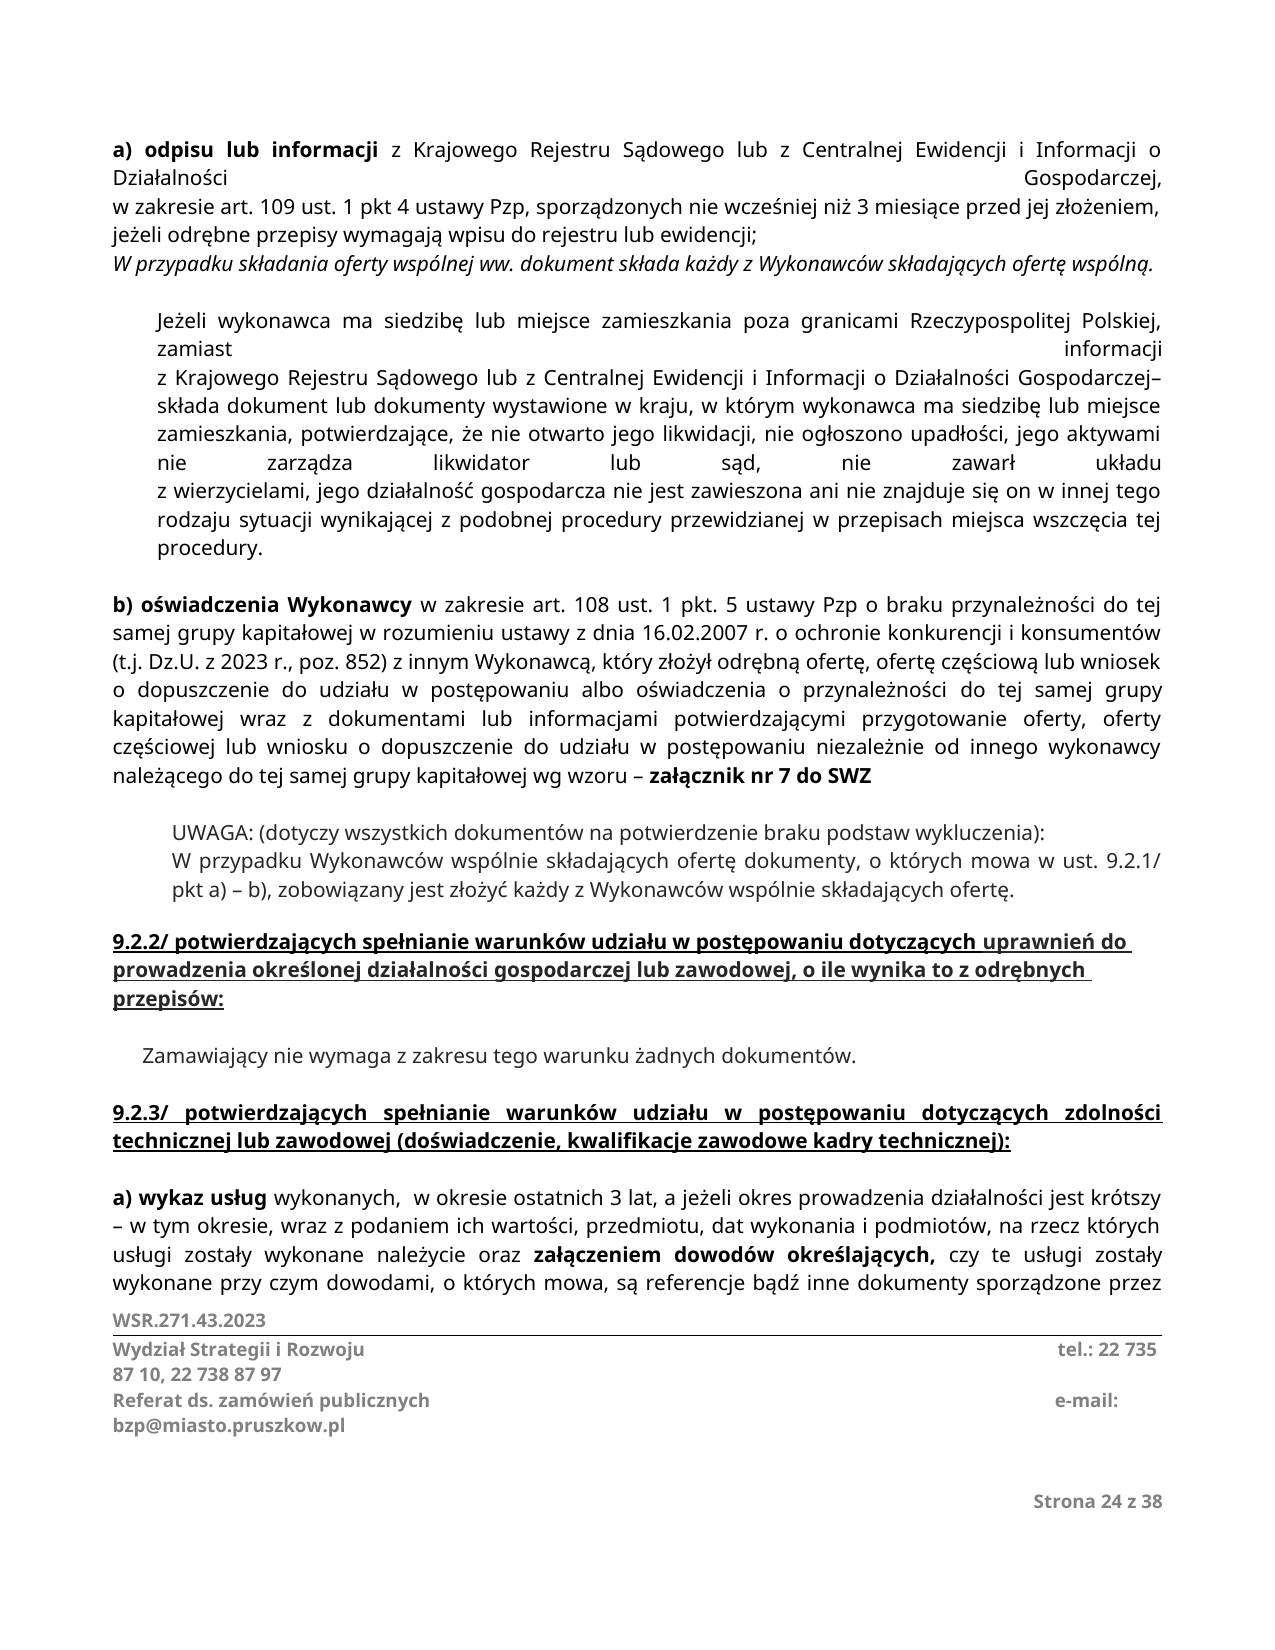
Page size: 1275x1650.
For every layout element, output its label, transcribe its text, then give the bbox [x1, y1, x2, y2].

text 9.2.3/ potwierdzających spełnianie warunków udziału w postępowaniu dotyczących zdolności technicznej lub zawodowej (doświadczenie, kwalifikacje zawodowe kadry technicznej): [112, 1098, 1162, 1122]
text 9.2.3/ potwierdzających spełnianie warunków udziału w postępowaniu dotyczących zdolności technicznej lub zawodowej (doświadczenie, kwalifikacje zawodowe kadry technicznej): [112, 1123, 1162, 1155]
text 9.2.2/ potwierdzających spełnianie warunków udziału w postępowaniu dotyczących uprawnień do prowadzenia określonej działalności gospodarczej lub zawodowej, o ile wynika to z odrębnych przepisów: [112, 927, 1162, 1012]
text W przypadku składania oferty wspólnej ww. dokument składa każdy z Wykonawców składających ofertę wspólną. [112, 249, 1162, 277]
text UWAGA: (dotyczy wszystkich dokumentów na potwierdzenie braku podstaw wykluczenia): [172, 818, 1162, 846]
text W przypadku Wykonawców wspólnie składających ofertę dokumenty, o których mowa w ust. 9.2.1/ pkt a) – b), zobowiązany jest złożyć każdy z Wykonawców wspólnie składających ofertę. [172, 846, 1162, 903]
text Zamawiający nie wymaga z zakresu tego warunku żadnych dokumentów. [142, 1041, 1162, 1069]
text b) oświadczenia Wykonawcy w zakresie art. 108 ust. 1 pkt. 5 ustawy Pzp o braku przynależności do tej samej grupy kapitałowej w rozumieniu ustawy z dnia 16.02.2007 r. o ochronie konkurencji i konsumentów (t.j. Dz.U. z 2023 r., poz. 852) z innym Wykonawcą, który złożył odrębną ofertę, ofertę częściową lub wniosek o dopuszczenie do udziału w postępowaniu albo oświadczenia o przynależności do tej samej grupy kapitałowej wraz z dokumentami lub informacjami potwierdzającymi przygotowanie oferty, oferty częściowej lub wniosku o dopuszczenie do udziału w postępowaniu niezależnie od innego wykonawcy należącego do tej samej grupy kapitałowej wg wzoru – załącznik nr 7 do SWZ [112, 590, 1162, 789]
text a) odpisu lub informacji z Krajowego Rejestru Sądowego lub z Centralnej Ewidencji i Informacji o Działalności Gospodarczej, w zakresie art. 109 ust. 1 pkt 4 ustawy Pzp, sporządzonych nie wcześniej niż 3 miesiące przed jej złożeniem, jeżeli odrębne przepisy wymagają wpisu do rejestru lub ewidencji; [112, 135, 1162, 249]
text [112, 1183, 1162, 1297]
text Jeżeli wykonawca ma siedzibę lub miejsce zamieszkania poza granicami Rzeczypospolitej Polskiej, zamiast informacji z Krajowego Rejestru Sądowego lub z Centralnej Ewidencji i Informacji o Działalności Gospodarczej– składa dokument lub dokumenty wystawione w kraju, w którym wykonawca ma siedzibę lub miejsce zamieszkania, potwierdzające, że nie otwarto jego likwidacji, nie ogłoszono upadłości, jego aktywami nie zarządza likwidator lub sąd, nie zawarł układu z wierzycielami, jego działalność gospodarcza nie jest zawieszona ani nie znajduje się on w innej tego rodzaju sytuacji wynikającej z podobnej procedury przewidzianej w przepisach miejsca wszczęcia tej procedury. [157, 306, 1162, 562]
